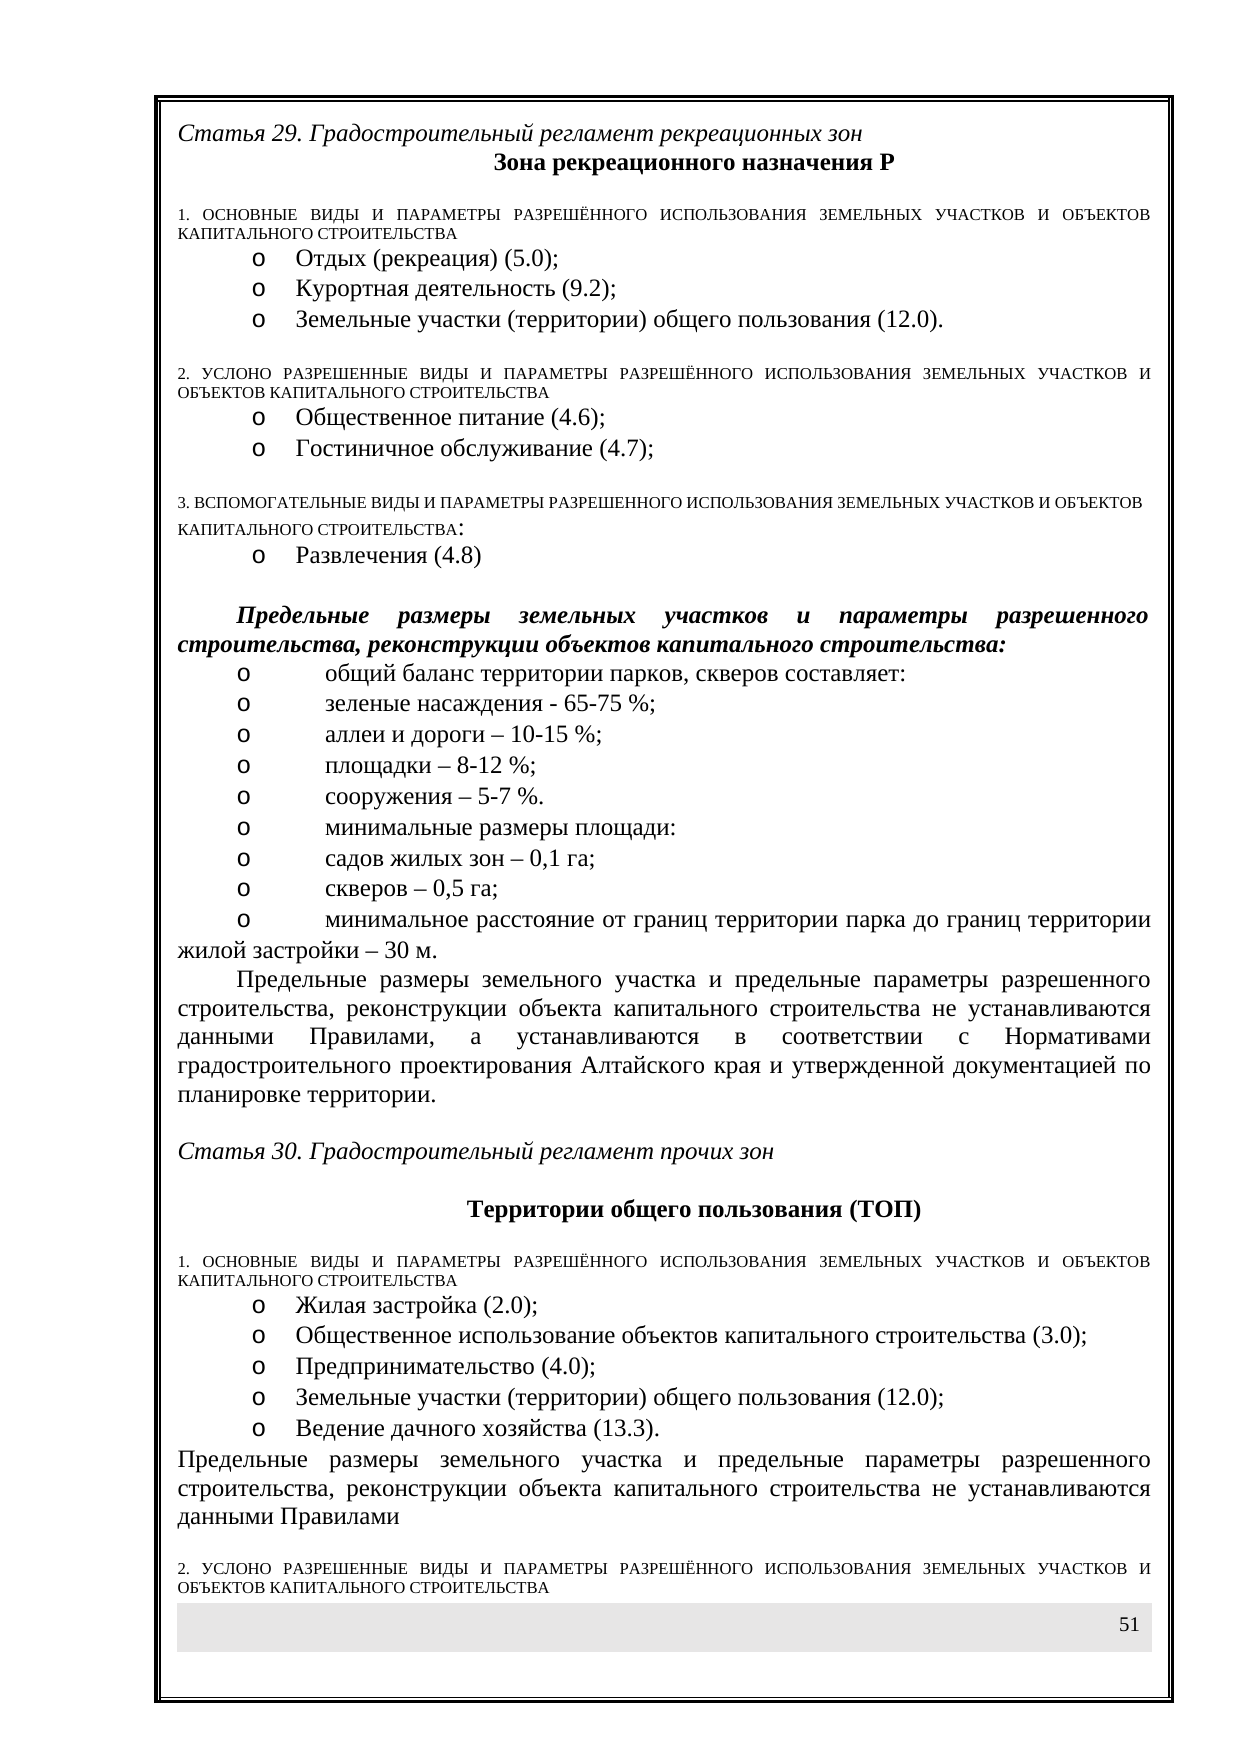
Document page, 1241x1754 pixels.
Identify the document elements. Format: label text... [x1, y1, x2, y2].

list Развлечения (4.8) [251, 541, 1152, 571]
list Земельные участки (территории) общего пользования (12.0). [251, 304, 1152, 335]
text 1. ОСНОВНЫЕ ВИДЫ И ПАРАМЕТРЫ РАЗРЕШЁННОГО ИСПОЛЬЗОВАНИЯ ЗЕМЕЛЬНЫХ УЧАСТКОВ И ОБЪЕКТОВ КАПИТАЛЬНОГО СТРОИТЕЛЬСТВА [177, 204, 1152, 243]
text Предельные размеры земельного участка и предельные параметры разрешенного строительства, реконструкции объекта капитального строительства не устанавливаются данными Правилами [177, 1444, 1152, 1530]
text 1. ОСНОВНЫЕ ВИДЫ И ПАРАМЕТРЫ РАЗРЕШЁННОГО ИСПОЛЬЗОВАНИЯ ЗЕМЕЛЬНЫХ УЧАСТКОВ И ОБЪЕКТОВ КАПИТАЛЬНОГО СТРОИТЕЛЬСТВА [177, 1251, 1152, 1290]
list Ведение дачного хозяйства (13.3). [251, 1413, 1152, 1444]
list садов жилых зон – 0,1 га; [177, 843, 1152, 873]
list Жилая застройка (2.0); [251, 1290, 1152, 1321]
list аллеи и дороги – 10-15 %; [177, 719, 1152, 750]
list Гостиничное обслуживание (4.7); [251, 433, 1152, 464]
list Предельные размеры земельных участков и параметры разрешенного строительства, реконструкции объектов капитального строительства: [177, 600, 1152, 658]
list Предпринимательство (4.0); [251, 1351, 1152, 1382]
list Курортная деятельность (9.2); [251, 273, 1152, 304]
list общий баланс территории парков, скверов составляет: [177, 658, 1152, 688]
list Общественное использование объектов капитального строительства (3.0); [251, 1321, 1152, 1351]
list минимальное расстояние от границ территории парка до границ территории жилой застройки – . [177, 904, 1152, 964]
text 3. ВСПОМОГАТЕЛЬНЫЕ ВИДЫ И ПАРАМЕТРЫ РАЗРЕШЕННОГО ИСПОЛЬЗОВАНИЯ ЗЕМЕЛЬНЫХ УЧАСТКОВ И ОБЪЕКТОВ КАПИТАЛЬНОГО СТРОИТЕЛЬСТВА: [177, 493, 1152, 541]
list зеленые насаждения - 65-75 %; [177, 688, 1152, 719]
text Территории общего пользования (ТОП) [177, 1194, 1152, 1223]
list скверов – ; [177, 873, 1152, 904]
list Земельные участки (территории) общего пользования (12.0); [251, 1382, 1152, 1413]
text Зона рекреационного назначения Р [177, 147, 1152, 176]
subtitle Статья 30. Градостроительный регламент прочих зон [177, 1136, 1152, 1165]
list площадки – 8-12 %; [177, 750, 1152, 781]
list Общественное питание (4.6); [251, 402, 1152, 433]
list сооружения – 5-7 %. [177, 781, 1152, 812]
subtitle Статья 29. Градостроительный регламент рекреационных зон [177, 118, 1152, 147]
text Предельные размеры земельного участка и предельные параметры разрешенного строительства, реконструкции объекта капитального строительства не устанавливаются данными Правилами, а устанавливаются в соответствии с Нормативами градостроительного проектирования Алтайского края и утвержденной документацией по планировке территории. [177, 964, 1152, 1108]
text 2. УСЛОНО РАЗРЕШЕННЫЕ ВИДЫ И ПАРАМЕТРЫ РАЗРЕШЁННОГО ИСПОЛЬЗОВАНИЯ ЗЕМЕЛЬНЫХ УЧАСТКОВ И ОБЪЕКТОВ КАПИТАЛЬНОГО СТРОИТЕЛЬСТВА [177, 1559, 1152, 1597]
list минимальные размеры площади: [177, 812, 1152, 843]
text 2. УСЛОНО РАЗРЕШЕННЫЕ ВИДЫ И ПАРАМЕТРЫ РАЗРЕШЁННОГО ИСПОЛЬЗОВАНИЯ ЗЕМЕЛЬНЫХ УЧАСТКОВ И ОБЪЕКТОВ КАПИТАЛЬНОГО СТРОИТЕЛЬСТВА [177, 364, 1152, 402]
list Отдых (рекреация) (5.0); [251, 243, 1152, 273]
